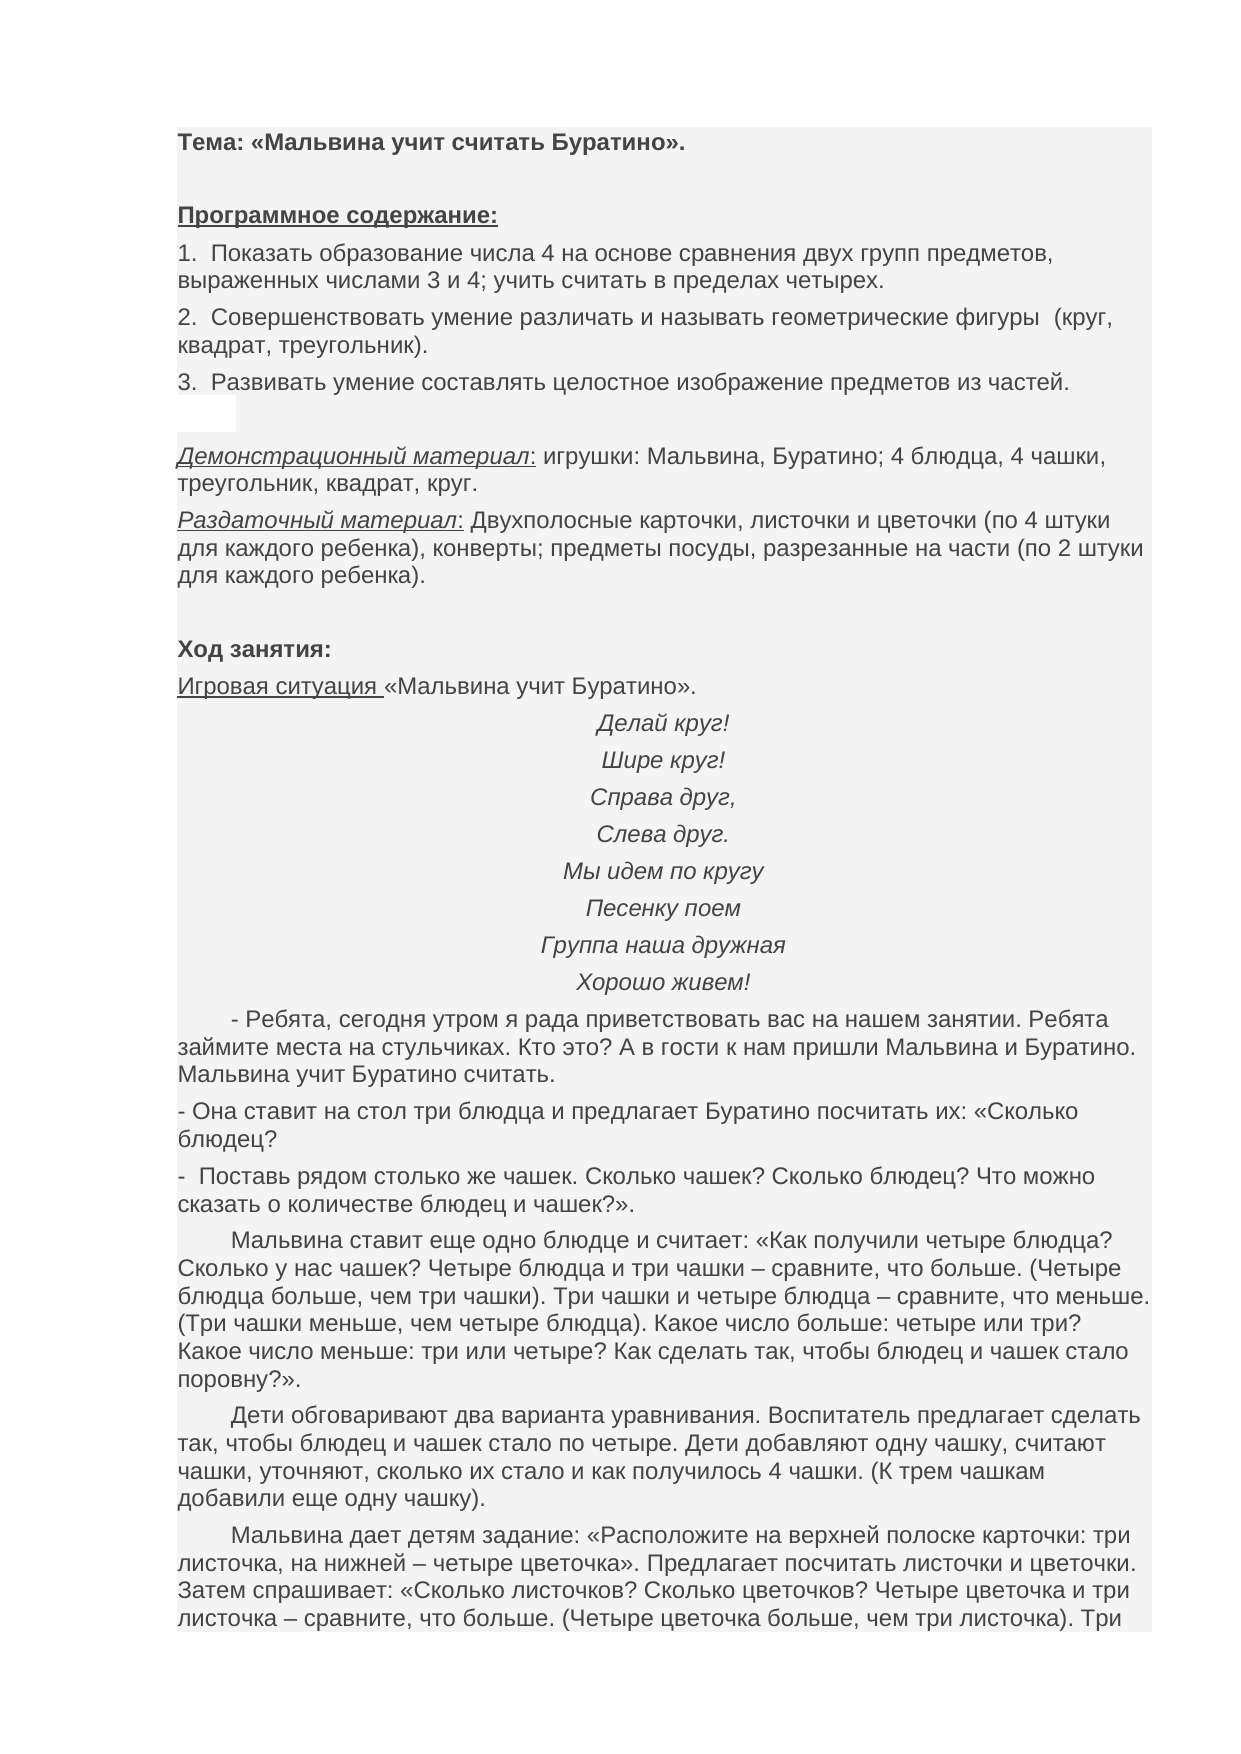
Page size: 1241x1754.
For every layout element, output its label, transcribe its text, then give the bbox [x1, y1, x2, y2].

text Хорошо живем! [177, 968, 1152, 996]
text Мы идем по кругу [177, 857, 1152, 885]
text Песенку поем [177, 894, 1152, 922]
text Слева друг. [177, 820, 1152, 848]
text Группа наша дружная [177, 931, 1152, 959]
text - Ребята, сегодня утром я рада приветствовать вас на нашем занятии. Ребята займите места на стульчиках. Кто это? А в гости к нам пришли Мальвина и Буратино. Мальвина учит Буратино считать. [177, 1005, 1152, 1088]
text Дети обговаривают два варианта уравнивания. Воспитатель предлагает сделать так, чтобы блюдец и чашек стало по четыре. Дети добавляют одну чашку, считают чашки, уточняют, сколько их стало и как получилось 4 чашки. (К трем чашкам добавили еще одну чашку). [177, 1401, 1152, 1512]
text Игровая ситуация «Мальвина учит Буратино». [177, 672, 1152, 700]
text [177, 1521, 1152, 1632]
text - Поставь рядом столько же чашек. Сколько чашек? Сколько блюдец? Что можно сказать о количестве блюдец и чашек?». [177, 1162, 1152, 1217]
text Ход занятия: [177, 635, 1152, 663]
text Раздаточный материал: Двухполосные карточки, листочки и цветочки (по 4 штуки для каждого ребенка), конверты; предметы посуды, разрезанные на части (по 2 штуки для каждого ребенка). [177, 506, 1152, 589]
text Программное содержание: [177, 201, 1152, 229]
text 2. Совершенствовать умение различать и называть геометрические фигуры (круг, квадрат, треугольник). [177, 303, 1152, 358]
text 1. Показать образование числа 4 на основе сравнения двух групп предметов, выраженных числами 3 и 4; учить считать в пределах четырех. [177, 238, 1152, 294]
text Демонстрационный материал: игрушки: Мальвина, Буратино; 4 блюдца, 4 чашки, треугольник, квадрат, круг. [177, 442, 1152, 497]
text 3. Развивать умение составлять целостное изображение предметов из частей. [177, 368, 1152, 395]
text Мальвина ставит еще одно блюдце и считает: «Как получили четыре блюдца? Сколько у нас чашек? Четыре блюдца и три чашки – сравните, что больше. (Четыре блюдца больше, чем три чашки). Три чашки и четыре блюдца – сравните, что меньше. (Три чашки меньше, чем четыре блюдца). Какое число больше: четыре или три? Какое число меньше: три или четыре? Как сделать так, чтобы блюдец и чашек стало поровну?». [177, 1226, 1152, 1392]
text Тема: «Мальвина учит считать Буратино». [177, 127, 1152, 155]
text - Она ставит на стол три блюдца и предлагает Буратино посчитать их: «Сколько блюдец? [177, 1097, 1152, 1152]
text Шире круг! [177, 746, 1152, 774]
text Делай круг! [177, 709, 1152, 737]
text Справа друг, [177, 783, 1152, 811]
